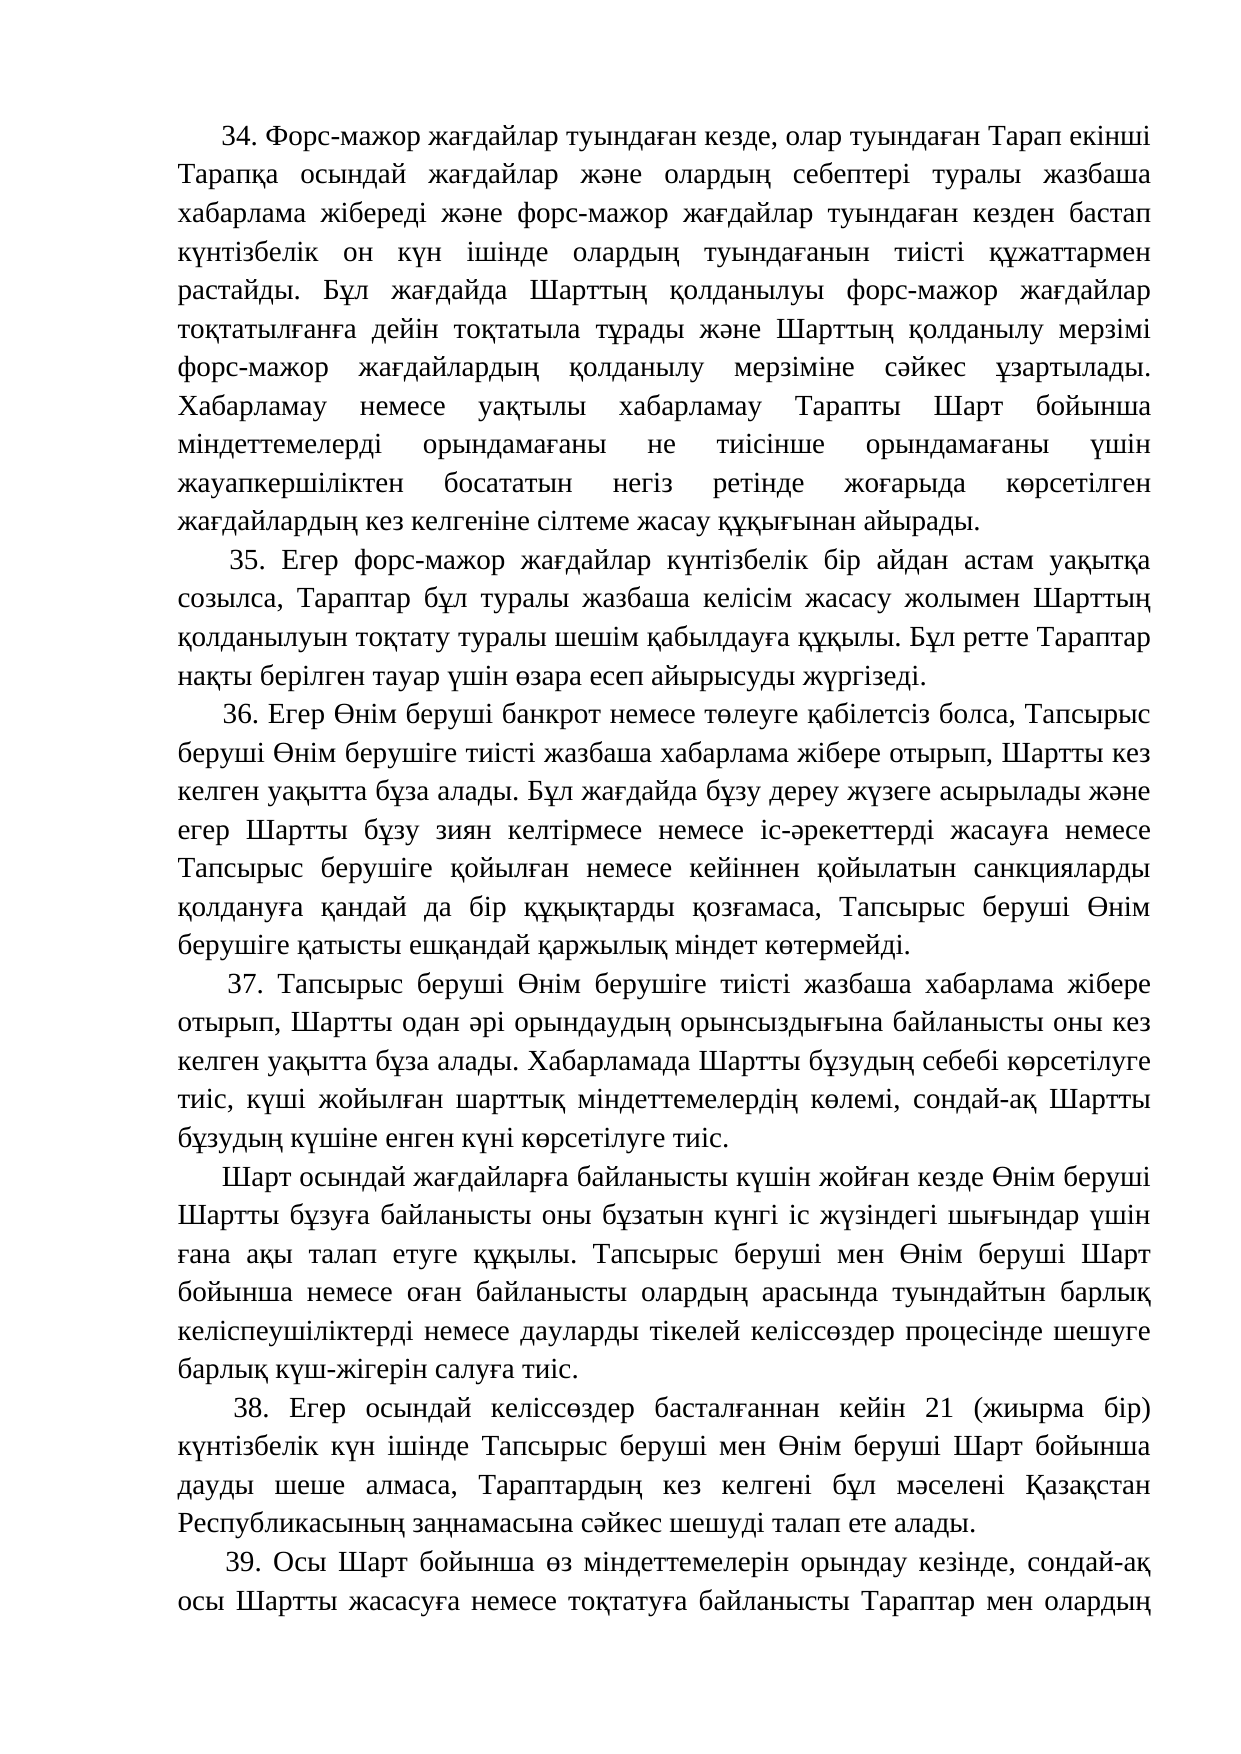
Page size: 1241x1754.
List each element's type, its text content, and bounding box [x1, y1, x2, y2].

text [177, 1544, 1152, 1616]
text Шарт осындай жағдайларға байланысты күшін жойған кезде Өнім беруші Шартты бұзуға байланысты оны бұзатын күнгі іс жүзіндегі шығындар үшін ғана ақы талап етуге құқылы. Тапсырыс беруші мен Өнім беруші Шарт бойынша немесе оған байланысты олардың арасында туындайтын барлық келіспеушіліктерді немесе дауларды тікелей келіссөздер процесінде шешуге барлық күш-жігерін салуға тиіс. [177, 1159, 1152, 1385]
text 34. Форс-мажор жағдайлар туындаған кезде, олар туындаған Тарап екінші Тарапқа осындай жағдайлар және олардың себептері туралы жазбаша хабарлама жібереді және форс-мажор жағдайлар туындаған кезден бастап күнтізбелік он күн ішінде олардың туындағанын тиісті құжаттармен растайды. Бұл жағдайда Шарттың қолданылуы форс-мажор жағдайлар тоқтатылғанға дейін тоқтатыла тұрады және Шарттың қолданылу мерзімі форс-мажор жағдайлардың қолданылу мерзіміне сәйкес ұзартылады. Хабарламау немесе уақтылы хабарламау Тарапты Шарт бойынша міндеттемелерді орындамағаны не тиісінше орындамағаны үшін жауапкершіліктен босататын негіз ретінде жоғарыда көрсетілген жағдайлардың кез келгеніне сілтеме жасау құқығынан айырады. [177, 118, 1152, 537]
text 37. Тапсырыс беруші Өнім берушіге тиісті жазбаша хабарлама жібере отырып, Шартты одан әрі орындаудың орынсыздығына байланысты оны кез келген уақытта бұза алады. Хабарламада Шартты бұзудың себебі көрсетілуге тиіс, күші жойылған шарттық міндеттемелердің көлемі, сондай-ақ Шартты бұзудың күшіне енген күні көрсетілуге тиіс. [177, 966, 1152, 1154]
text 36. Егер Өнім беруші банкрот немесе төлеуге қабілетсіз болса, Тапсырыс беруші Өнім берушіге тиісті жазбаша хабарлама жібере отырып, Шартты кез келген уақытта бұза алады. Бұл жағдайда бұзу дереу жүзеге асырылады және егер Шартты бұзу зиян келтірмесе немесе іс-әрекеттерді жасауға немесе Тапсырыс берушіге қойылған немесе кейіннен қойылатын санкцияларды қолдануға қандай да бір құқықтарды қозғамаса, Тапсырыс беруші Өнім берушіге қатысты ешқандай қаржылық міндет көтермейді. [177, 696, 1152, 961]
text 35. Егер форс-мажор жағдайлар күнтізбелік бір айдан астам уақытқа созылса, Тараптар бұл туралы жазбаша келісім жасасу жолымен Шарттың қолданылуын тоқтату туралы шешім қабылдауға құқылы. Бұл ретте Тараптар нақты берілген тауар үшін өзара есеп айырысуды жүргізеді. [177, 542, 1152, 691]
text 38. Егер осындай келіссөздер басталғаннан кейін 21 (жиырма бір) күнтізбелік күн ішінде Тапсырыс беруші мен Өнім беруші Шарт бойынша дауды шеше алмаса, Тараптардың кез келгені бұл мәселені Қазақстан Республикасының заңнамасына сәйкес шешуді талап ете алады. [177, 1390, 1152, 1539]
